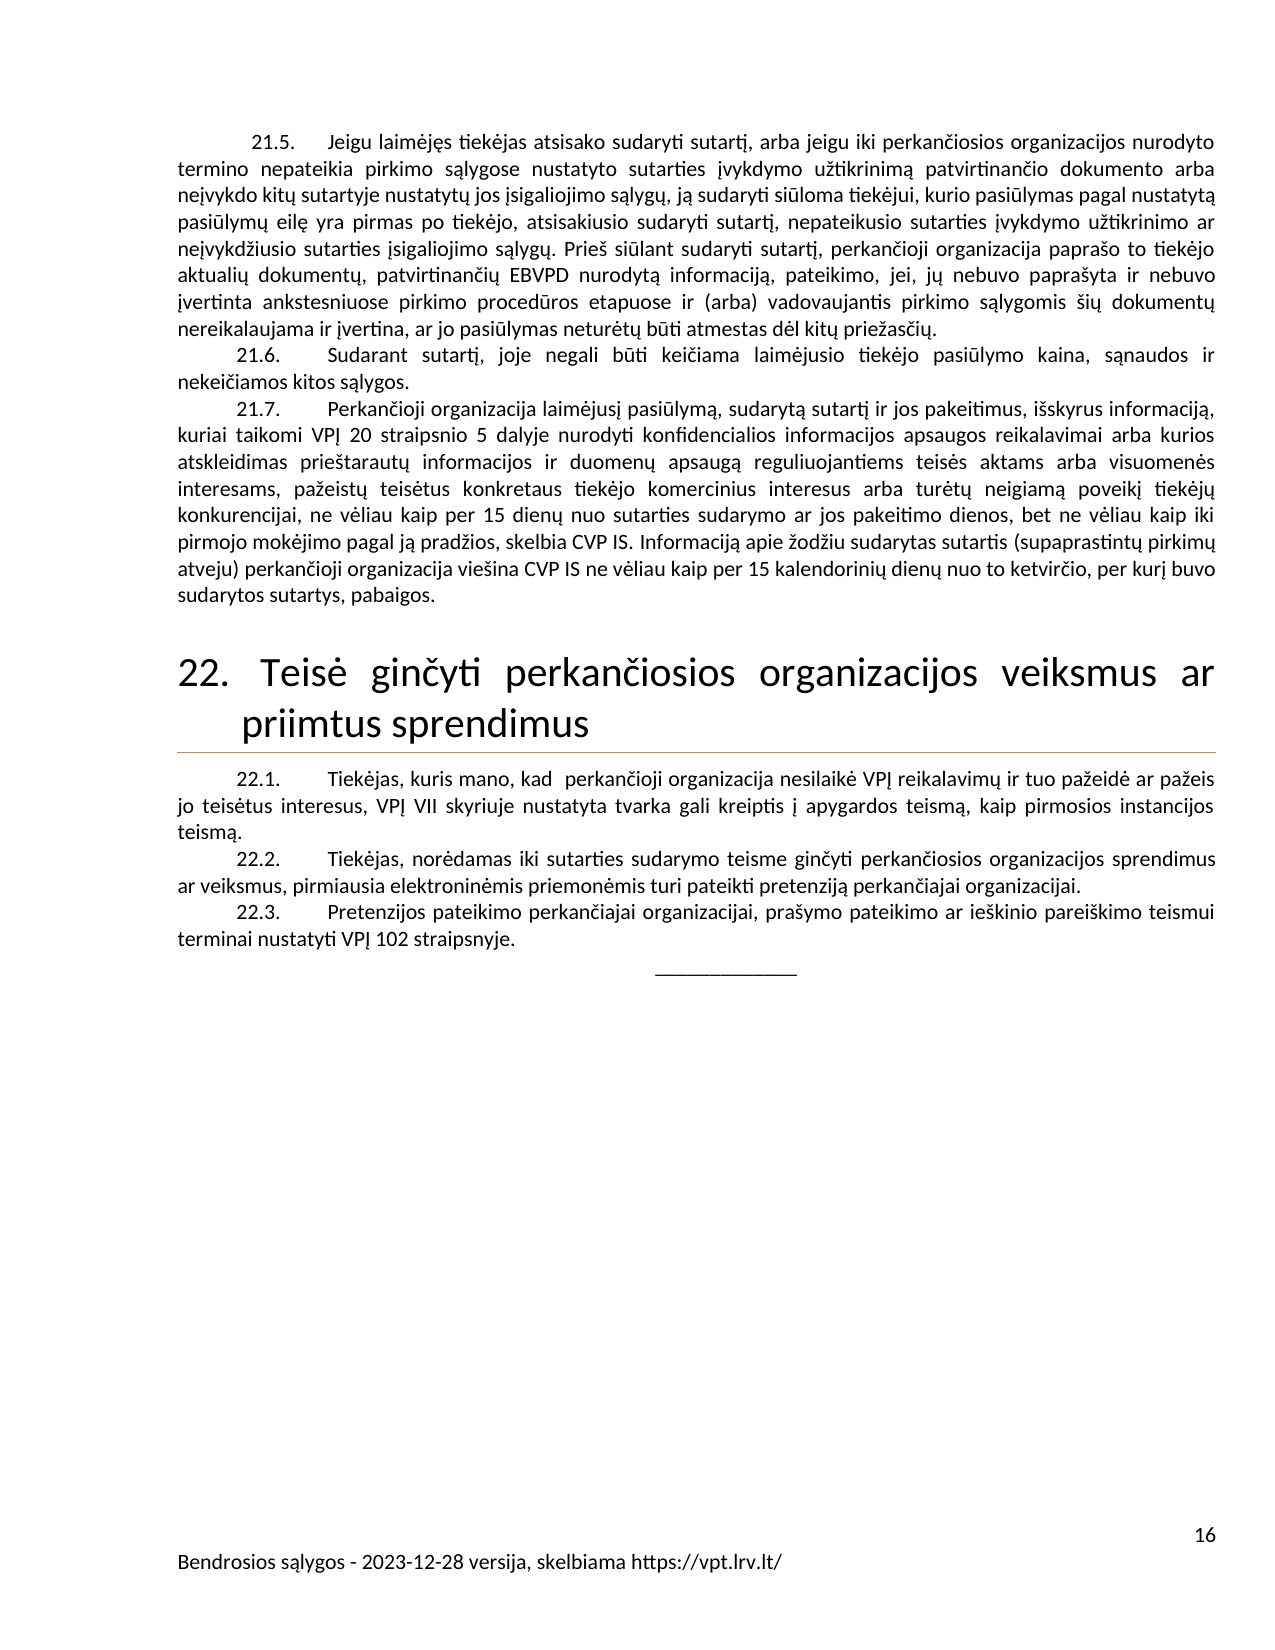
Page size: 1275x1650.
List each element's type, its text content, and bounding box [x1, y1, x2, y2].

list Jeigu laimėjęs tiekėjas atsisako sudaryti sutartį, arba jeigu iki perkančiosios organizacijos nurodyto termino nepateikia pirkimo sąlygose nustatyto sutarties įvykdymo užtikrinimą patvirtinančio dokumento arba neįvykdo kitų sutartyje nustatytų jos įsigaliojimo sąlygų, ją sudaryti siūloma tiekėjui, kurio pasiūlymas pagal nustatytą pasiūlymų eilę yra pirmas po tiekėjo, atsisakiusio sudaryti sutartį, nepateikusio sutarties įvykdymo užtikrinimo ar neįvykdžiusio sutarties įsigaliojimo sąlygų. Prieš siūlant sudaryti sutartį, perkančioji organizacija paprašo to tiekėjo aktualių dokumentų, patvirtinančių EBVPD nurodytą informaciją, pateikimo, jei, jų nebuvo paprašyta ir nebuvo įvertinta ankstesniuose pirkimo procedūros etapuose ir (arba) vadovaujantis pirkimo sąlygomis šių dokumentų nereikalaujama ir įvertina, ar jo pasiūlymas neturėtų būti atmestas dėl kitų priežasčių. [177, 128, 1216, 342]
list Tiekėjas, norėdamas iki sutarties sudarymo teisme ginčyti perkančiosios organizacijos sprendimus ar veiksmus, pirmiausia elektroninėmis priemonėmis turi pateikti pretenziją perkančiajai organizacijai. [177, 845, 1216, 898]
list Pretenzijos pateikimo perkančiajai organizacijai, prašymo pateikimo ar ieškinio pareiškimo teismui terminai nustatyti VPĮ 102 straipsnyje. [177, 898, 1216, 952]
list Sudarant sutartį, joje negali būti keičiama laimėjusio tiekėjo pasiūlymo kaina, sąnaudos ir nekeičiamos kitos sąlygos. [177, 342, 1216, 395]
list Perkančioji organizacija laimėjusį pasiūlymą, sudarytą sutartį ir jos pakeitimus, išskyrus informaciją, kuriai taikomi VPĮ 20 straipsnio 5 dalyje nurodyti konfidencialios informacijos apsaugos reikalavimai arba kurios atskleidimas prieštarautų informacijos ir duomenų apsaugą reguliuojantiems teisės aktams arba visuomenės interesams, pažeistų teisėtus konkretaus tiekėjo komercinius interesus arba turėtų neigiamą poveikį tiekėjų konkurencijai, ne vėliau kaip per 15 dienų nuo sutarties sudarymo ar jos pakeitimo dienos, bet ne vėliau kaip iki pirmojo mokėjimo pagal ją pradžios, skelbia CVP IS. Informaciją apie žodžiu sudarytas sutartis (supaprastintų pirkimų atveju) perkančioji organizacija viešina CVP IS ne vėliau kaip per 15 kalendorinių dienų nuo to ketvirčio, per kurį buvo sudarytos sutartys, pabaigos. [177, 395, 1216, 608]
list Tiekėjas, kuris mano, kad perkančioji organizacija nesilaikė VPĮ reikalavimų ir tuo pažeidė ar pažeis jo teisėtus interesus, VPĮ VII skyriuje nustatyta tvarka gali kreiptis į apygardos teismą, kaip pirmosios instancijos teismą. [177, 765, 1216, 845]
subtitle Teisė ginčyti perkančiosios organizacijos veiksmus ar priimtus sprendimus [177, 646, 1216, 752]
list _____________ [236, 952, 1216, 978]
